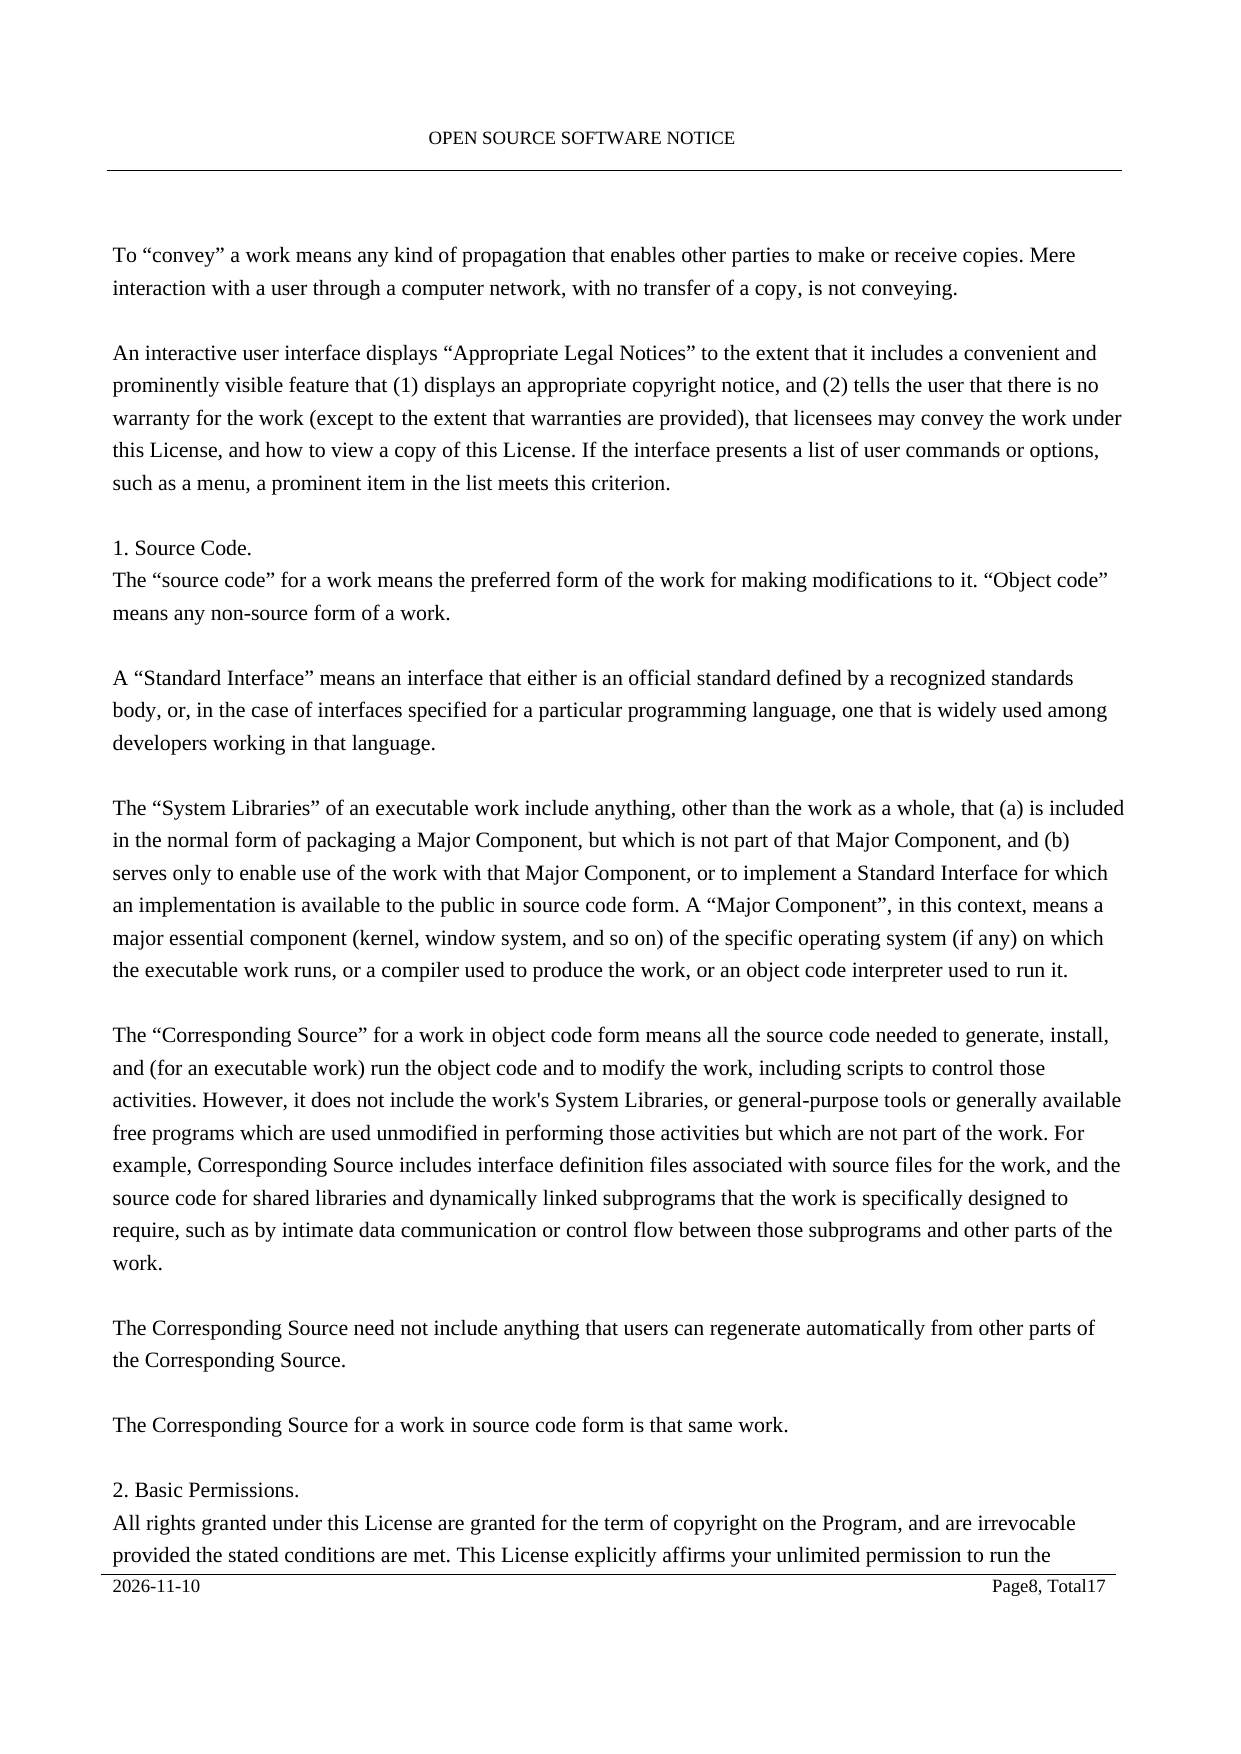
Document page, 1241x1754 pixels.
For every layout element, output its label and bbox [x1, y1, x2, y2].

text [112, 206, 1128, 1571]
